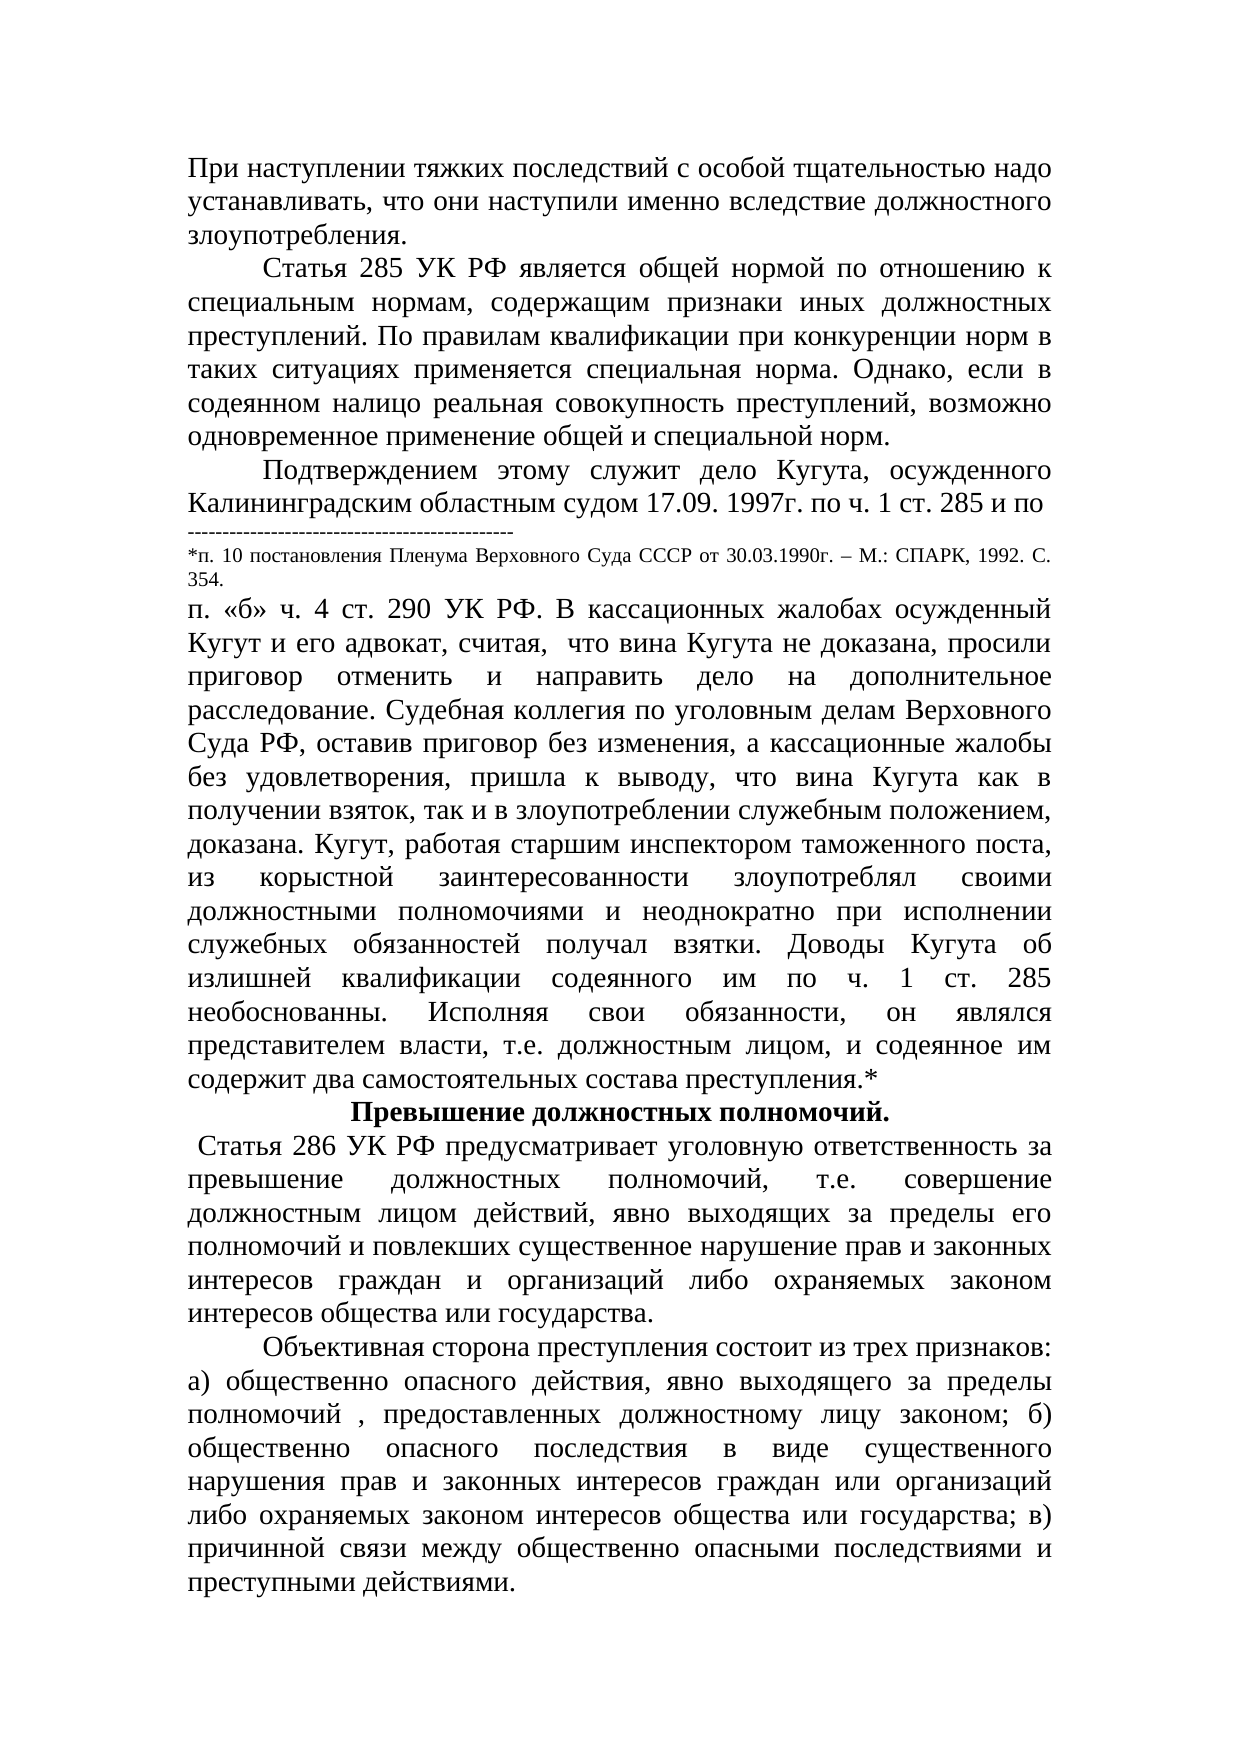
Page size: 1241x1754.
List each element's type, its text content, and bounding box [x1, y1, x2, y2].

text п. «б» ч. 4 ст. 290 УК РФ. В кассационных жалобах осужденный Кугут и его адвокат, считая, что вина Кугута не доказана, просили приговор отменить и направить дело на дополнительное расследование. Судебная коллегия по уголовным делам Верховного Суда РФ, оставив приговор без изменения, а кассационные жалобы без удовлетворения, пришла к выводу, что вина Кугута как в получении взяток, так и в злоупотреблении служебным положением, доказана. Кугут, работая старшим инспектором таможенного поста, из корыстной заинтересованности злоупотреблял своими должностными полномочиями и неоднократно при исполнении служебных обязанностей получал взятки. Доводы Кугута об излишней квалификации содеянного им по ч. 1 ст. 285 необоснованны. Исполняя свои обязанности, он являлся представителем власти, т.е. должностным лицом, и содеянное им содержит два самостоятельных состава преступления.* [187, 591, 1053, 1094]
text Статья 285 УК РФ является общей нормой по отношению к специальным нормам, содержащим признаки иных должностных преступлений. По правилам квалификации при конкуренции норм в таких ситуациях применяется специальная норма. Однако, если в содеянном налицо реальная совокупность преступлений, возможно одновременное применение общей и специальной норм. [187, 251, 1053, 452]
text Подтверждением этому служит дело Кугута, осужденного Калининградским областным судом 17.09. 1997г. по ч. 1 ст. 285 и по [187, 452, 1053, 519]
text Статья 286 УК РФ предусматривает уголовную ответственность за превышение должностных полномочий, т.е. совершение должностным лицом действий, явно выходящих за пределы его полномочий и повлекших существенное нарушение прав и законных интересов граждан и организаций либо охраняемых законом интересов общества или государства. [187, 1128, 1053, 1329]
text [187, 150, 1053, 251]
text ----------------------------------------------- [187, 519, 1053, 543]
text Превышение должностных полномочий. [187, 1094, 1053, 1128]
text *п. 10 постановления Пленума Верховного Суда СССР от 30.03.1990г. – М.: СПАРК, 1992. С. 354. [187, 543, 1053, 591]
text Объективная сторона преступления состоит из трех признаков: а) общественно опасного действия, явно выходящего за пределы полномочий , предоставленных должностному лицу законом; б) общественно опасного последствия в виде существенного нарушения прав и законных интересов граждан или организаций либо охраняемых законом интересов общества или государства; в) причинной связи между общественно опасными последствиями и преступными действиями. [187, 1329, 1053, 1597]
